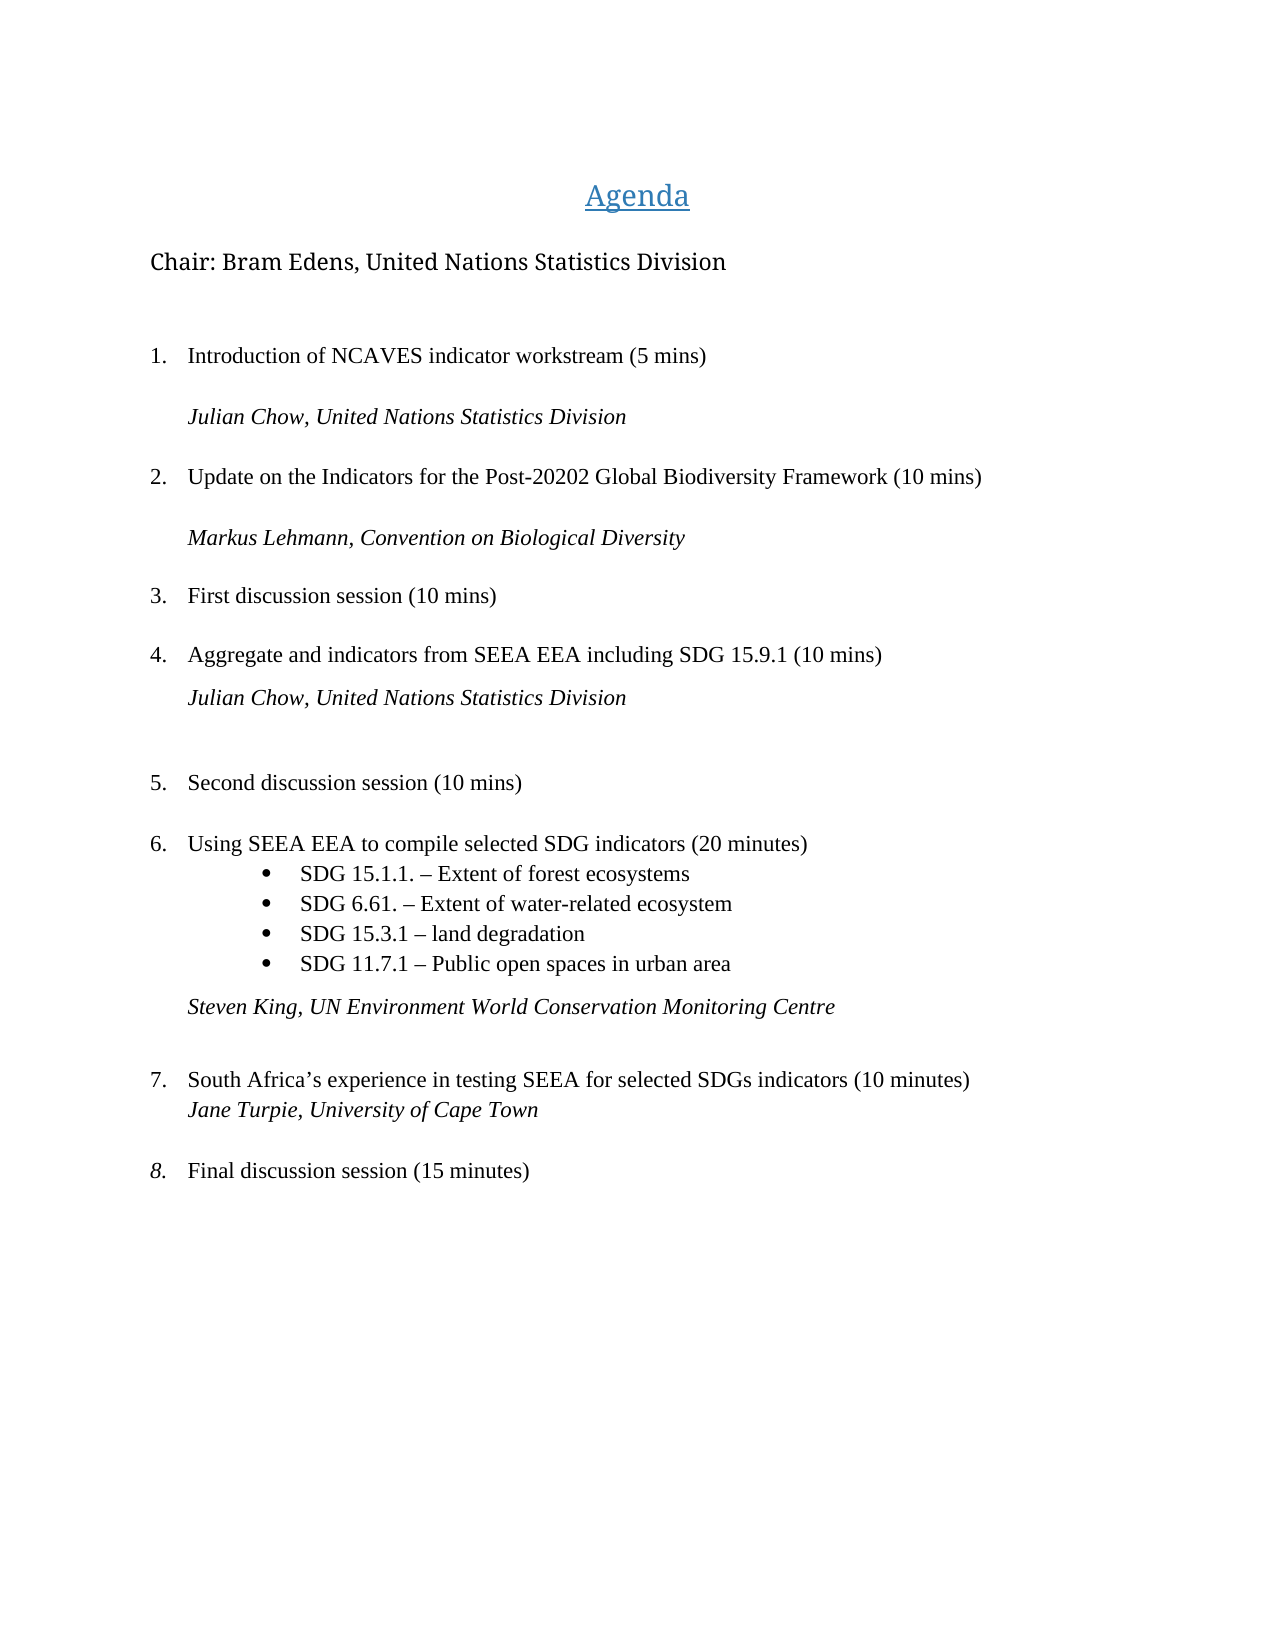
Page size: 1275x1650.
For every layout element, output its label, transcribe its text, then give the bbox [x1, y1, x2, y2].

text Julian Chow, United Nations Statistics Division [187, 684, 1125, 710]
list Aggregate and indicators from SEEA EEA including SDG 15.9.1 (10 mins) [150, 641, 1125, 667]
list Final discussion session (15 minutes) [150, 1157, 1125, 1183]
list Jane Turpie, University of Cape Town [187, 1096, 1125, 1123]
text Steven King, UN Environment World Conservation Monitoring Centre [187, 993, 1125, 1019]
list SDG 15.1.1. – Extent of forest ecosystems [262, 860, 1125, 886]
text Chair: Bram Edens, United Nations Statistics Division [150, 246, 1125, 277]
list SDG 15.3.1 – land degradation [262, 920, 1125, 947]
list Using SEEA EEA to compile selected SDG indicators (20 minutes) [150, 829, 1125, 856]
list Second discussion session (10 mins) [150, 769, 1125, 796]
list Introduction of NCAVES indicator workstream (5 mins) [150, 342, 1125, 369]
list SDG 6.61. – Extent of water-related ecosystem [262, 890, 1125, 916]
list First discussion session (10 mins) [150, 582, 1125, 609]
text Agenda [150, 175, 1125, 215]
list South Africa’s experience in testing SEEA for selected SDGs indicators (10 minutes) [150, 1066, 1125, 1092]
list Julian Chow, United Nations Statistics Division [187, 403, 1125, 429]
list Markus Lehmann, Convention on Biological Diversity [187, 524, 1125, 550]
list SDG 11.7.1 – Public open spaces in urban area [262, 950, 1125, 977]
list Update on the Indicators for the Post-20202 Global Biodiversity Framework (10 mins) [150, 463, 1125, 490]
